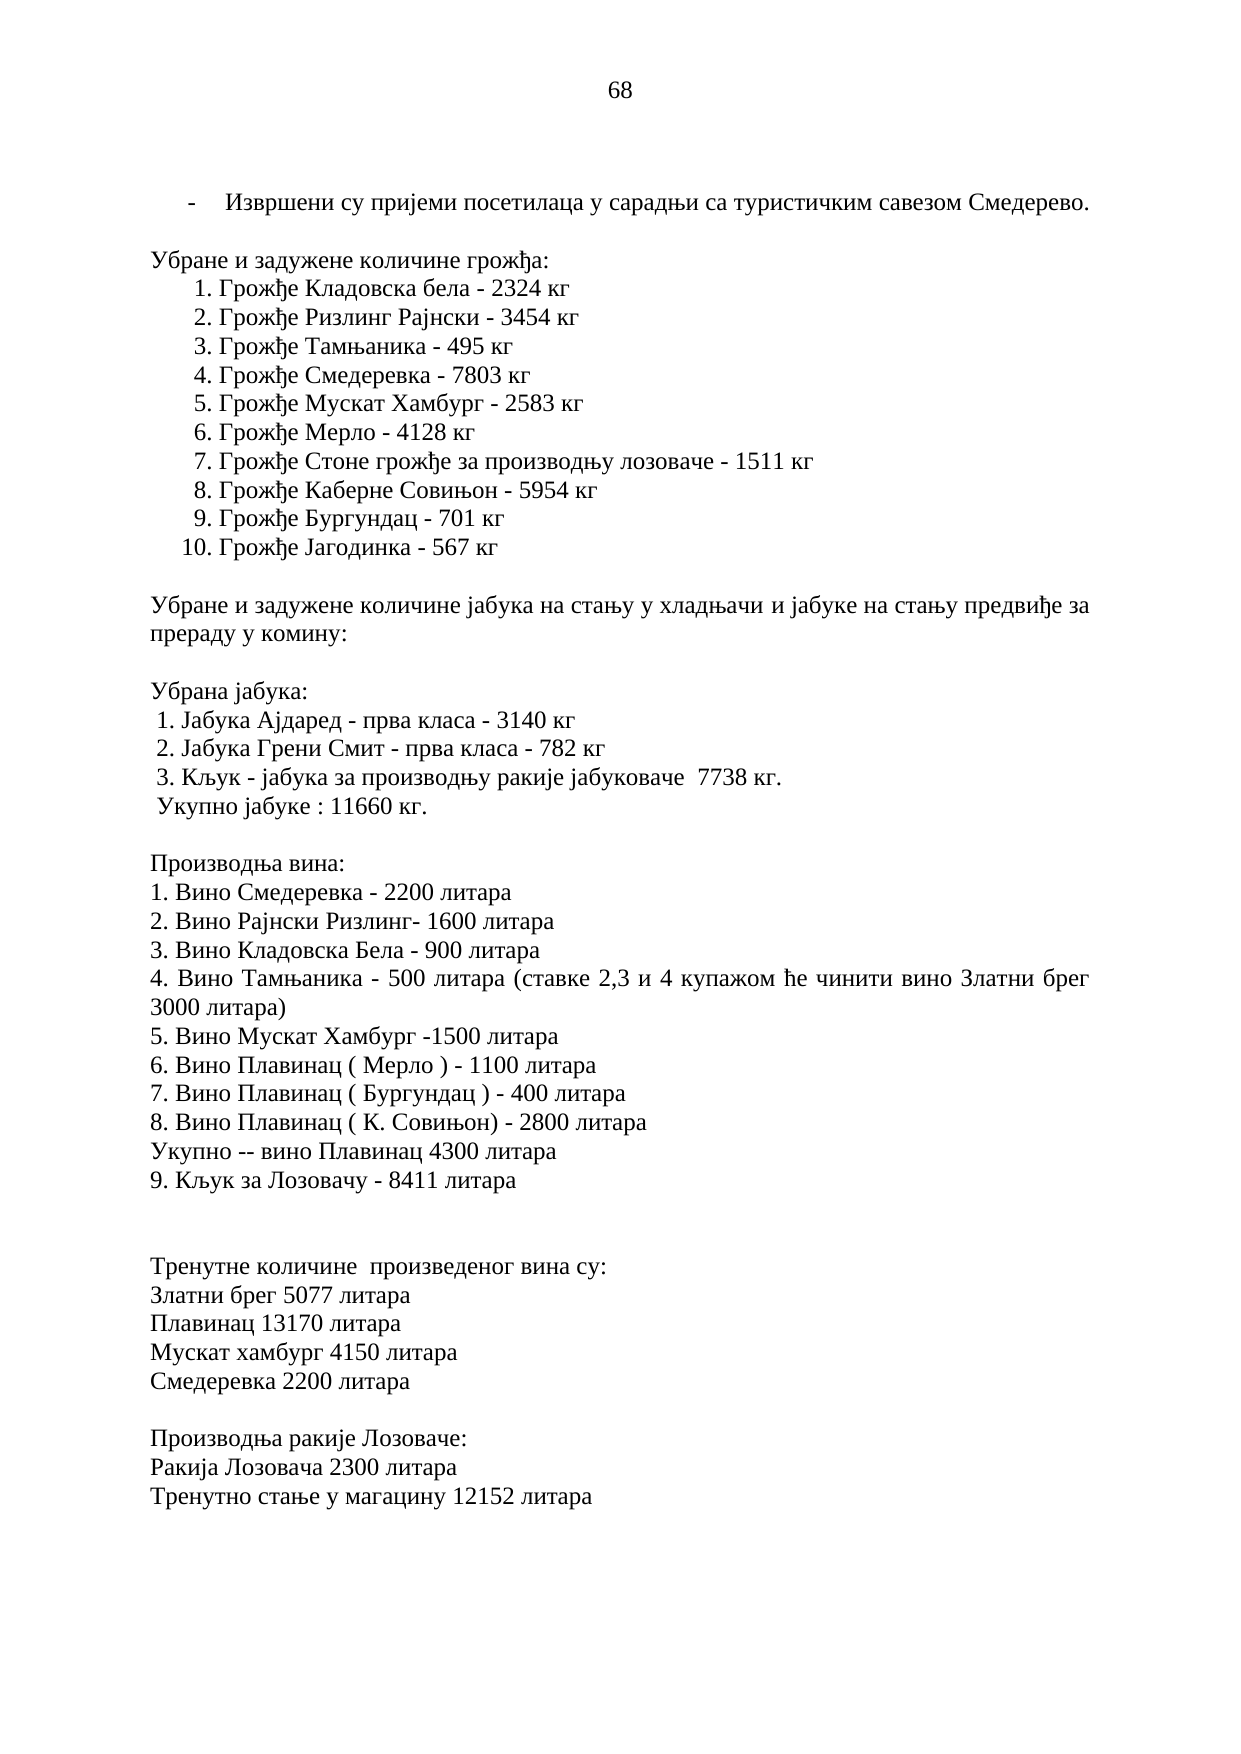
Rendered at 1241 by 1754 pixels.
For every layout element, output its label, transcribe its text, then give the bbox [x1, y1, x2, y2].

text Плавинац 13170 литара [150, 1308, 1090, 1337]
text 4. Вино Тамњаника - 500 литара (ставке 2,3 и 4 купажом ће чинити вино Златни брег 3000 литара) [150, 963, 1090, 1021]
text Тренутно стање у магацину 12152 литара [150, 1481, 1090, 1510]
text Убране и задужене количине грожђа: [150, 245, 1090, 273]
text 10. Грожђе Јагодинка - 567 кг [150, 532, 1090, 561]
text 9. Кљук за Лозовачу - 8411 литара [150, 1165, 1090, 1193]
text 8. Вино Плавинац ( К. Совињон) - 2800 литара [150, 1107, 1090, 1136]
text 2. Вино Рајнски Ризлинг- 1600 литара [150, 906, 1090, 935]
text Златни брег 5077 литара [150, 1280, 1090, 1308]
text 3. Кљук - јабука за производњу ракије јабуковаче 7738 кг. [150, 762, 1090, 791]
text 5. Вино Мускат Хамбург -1500 литара [150, 1021, 1090, 1050]
text 1. Јабука Ајдаред - прва класа - 3140 кг [150, 705, 1090, 733]
text 9. Грожђе Бургундац - 701 кг [194, 503, 1090, 532]
text 5. Грожђе Мускат Хамбург - 2583 кг [194, 388, 1090, 417]
text 1. Вино Смедеревка - 2200 литара [150, 877, 1090, 906]
text Тренутне количине произведеног вина су: [150, 1251, 1090, 1280]
text Мускат хамбург 4150 литара [150, 1337, 1090, 1366]
text 3. Грожђе Тамњаника - 495 кг [194, 331, 1090, 360]
text Производња вина: [150, 848, 1090, 877]
text 1. Грожђе Кладовска бела - 2324 кг [150, 273, 1090, 302]
list Извршени су пријеми посетилаца у сарадњи са туристичким савезом Смедерево. [187, 187, 1090, 245]
text 2. Грожђе Ризлинг Рајнски - 3454 кг [194, 302, 1090, 331]
text 6. Грожђе Мерло - 4128 кг [194, 417, 1090, 446]
text 3. Вино Кладовска Бела - 900 литара [150, 935, 1090, 963]
text 8. Грожђе Каберне Совињон - 5954 кг [194, 475, 1090, 503]
text Укупно -- вино Плавинац 4300 литара [150, 1136, 1090, 1165]
text Убране и задужене количине јабука на стању у хладњачи и јабуке на стању предвиђе за прераду у комину: [150, 590, 1090, 647]
text Смедеревка 2200 литара [150, 1366, 1090, 1395]
text Укупно јабуке : 11660 кг. [150, 791, 1090, 820]
text 6. Вино Плавинац ( Мерло ) - 1100 литара [150, 1050, 1090, 1078]
text 2. Јабука Грени Смит - прва класа - 782 кг [150, 733, 1090, 762]
text Ракија Лозовача 2300 литара [150, 1452, 1090, 1481]
text 7. Грожђе Стоне грожђе за производњу лозоваче - 1511 кг [194, 446, 1090, 475]
text 7. Вино Плавинац ( Бургундац ) - 400 литара [150, 1078, 1090, 1107]
text Убрана јабука: [150, 676, 1090, 705]
text Производња ракије Лозоваче: [150, 1423, 1090, 1452]
text 4. Грожђе Смедеревка - 7803 кг [194, 360, 1090, 388]
